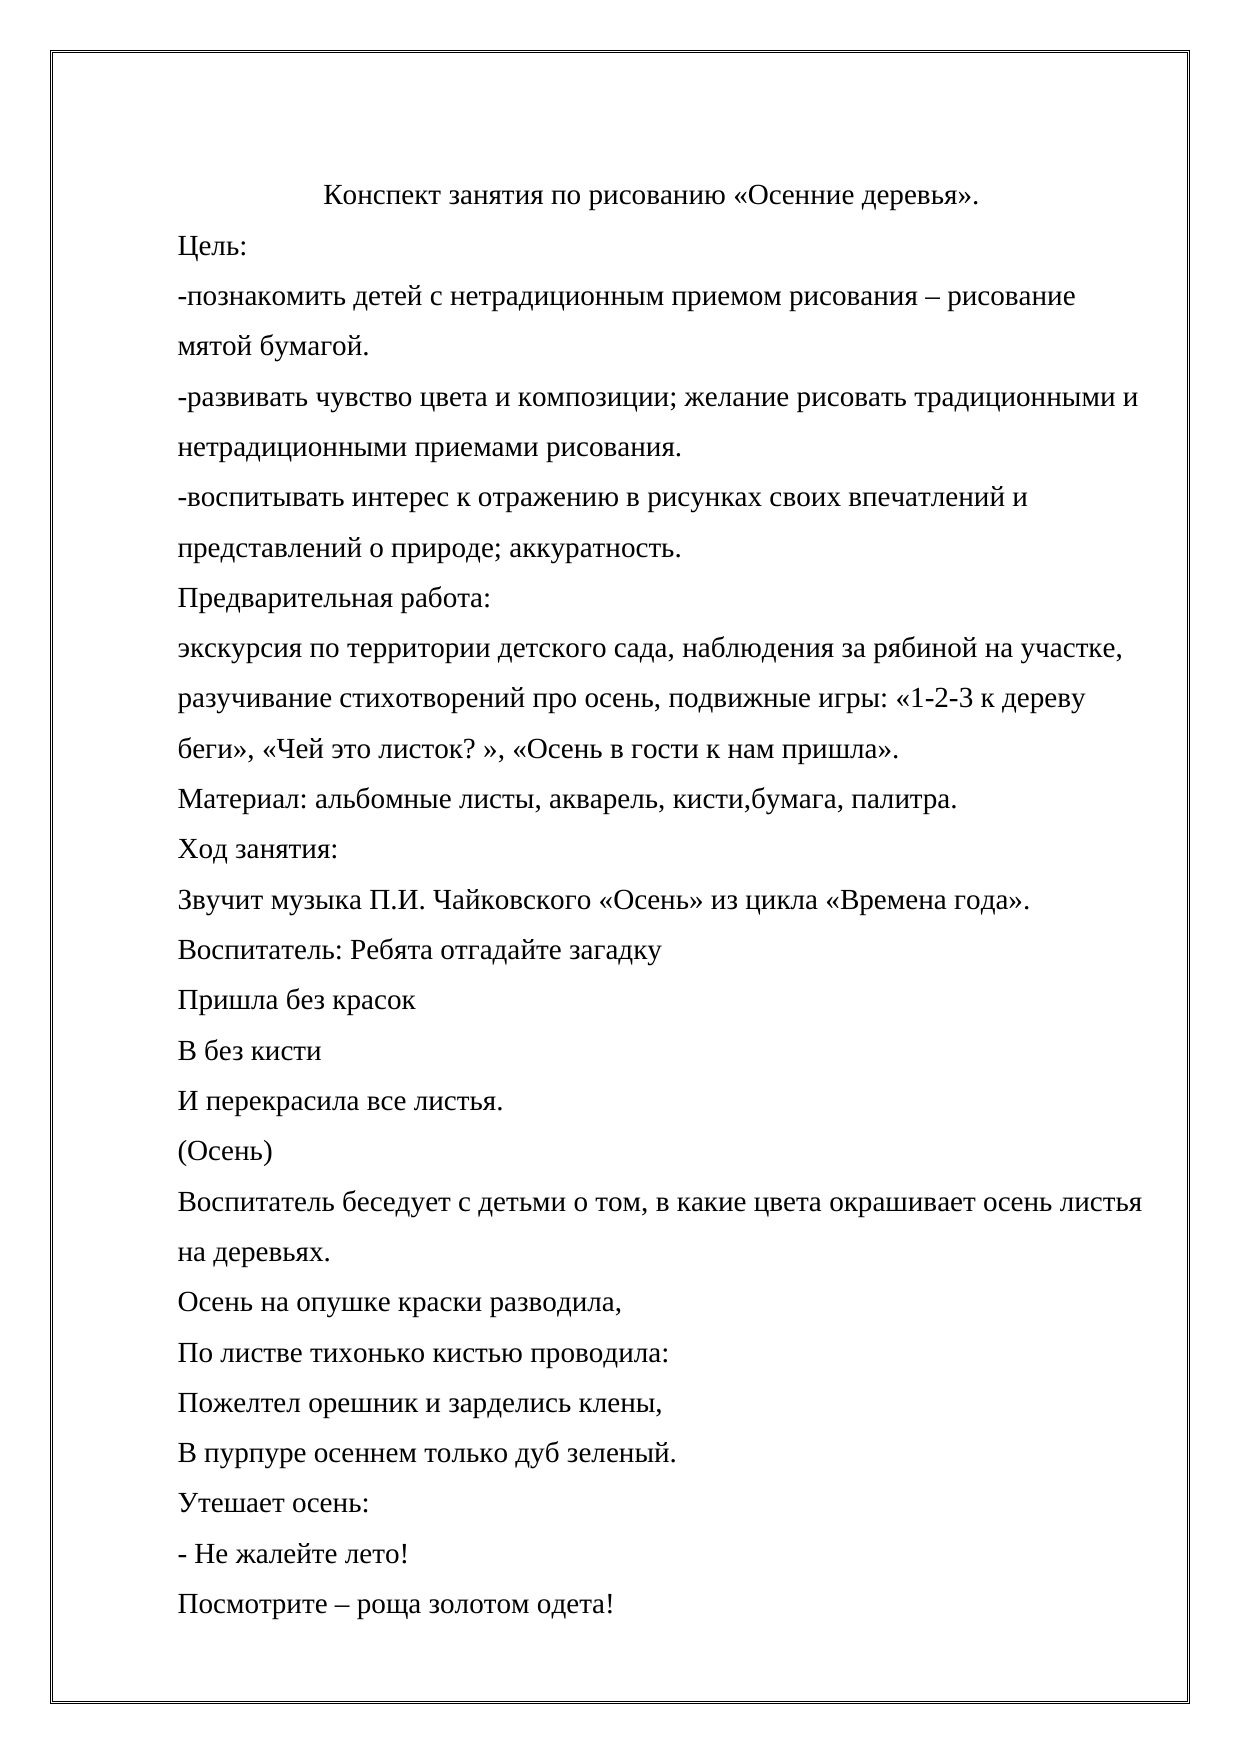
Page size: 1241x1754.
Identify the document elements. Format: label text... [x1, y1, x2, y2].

text В пурпуре осеннем только дуб зеленый. [177, 1435, 1152, 1469]
text -познакомить детей с нетрадиционным приемом рисования – рисование мятой бумагой. [177, 278, 1152, 362]
text Воспитатель беседует с детьми о том, в какие цвета окрашивает осень листья на деревьях. [177, 1184, 1152, 1268]
text Осень на опушке краски разводила, [177, 1284, 1152, 1318]
text Пожелтел орешник и зарделись клены, [177, 1385, 1152, 1418]
text Ход занятия: [177, 832, 1152, 865]
text -воспитывать интерес к отражению в рисунках своих впечатлений и представлений о природе; аккуратность. [177, 479, 1152, 563]
text Утешает осень: [177, 1486, 1152, 1519]
text И перекрасила все листья. [177, 1083, 1152, 1117]
text Материал: альбомные листы, акварель, кисти,бумага, палитра. [177, 781, 1152, 815]
text Посмотрите – роща золотом одета! [177, 1586, 1152, 1620]
text Пришла без красок [177, 982, 1152, 1016]
text По листве тихонько кистью проводила: [177, 1335, 1152, 1368]
text B без кисти [177, 1033, 1152, 1066]
text Цель: [177, 228, 1152, 261]
text Конспект занятия по рисованию «Осенние деревья». [177, 177, 1152, 211]
text (Осень) [177, 1133, 1152, 1167]
text -развивать чувство цвета и композиции; желание рисовать традиционными и нетрадиционными приемами рисования. [177, 379, 1152, 463]
text Воспитатель: Ребята отгадайте загадку [177, 932, 1152, 966]
text Звучит музыка П.И. Чайковского «Осень» из цикла «Времена года». [177, 882, 1152, 915]
text экскурсия по территории детского сада, наблюдения за рябиной на участке, разучивание стихотворений про осень, подвижные игры: «1-2-3 к дереву беги», «Чей это листок? », «Осень в гости к нам пришла». [177, 630, 1152, 764]
text Предварительная работа: [177, 580, 1152, 613]
text - Не жалейте лето! [177, 1536, 1152, 1569]
